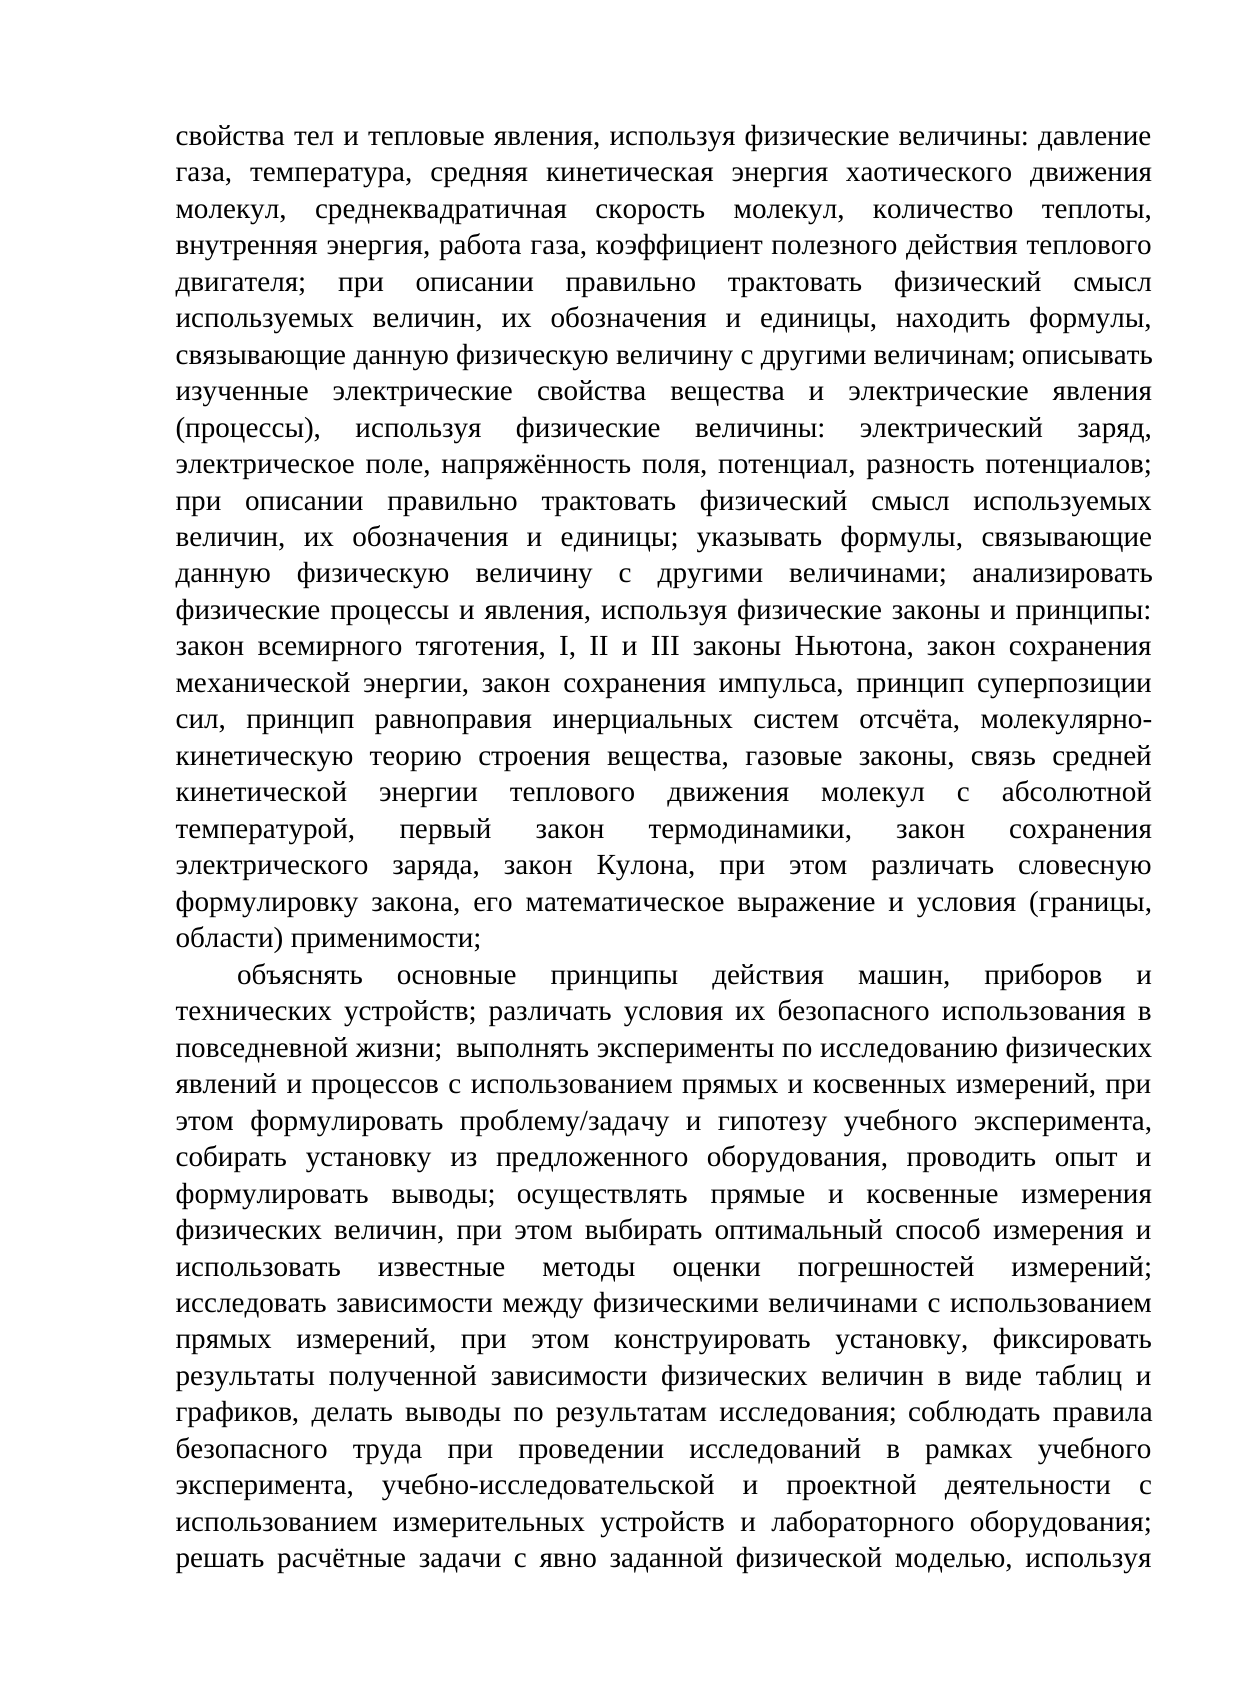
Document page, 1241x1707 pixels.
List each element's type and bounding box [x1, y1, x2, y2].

text [175, 957, 1153, 1574]
text [175, 118, 1153, 954]
